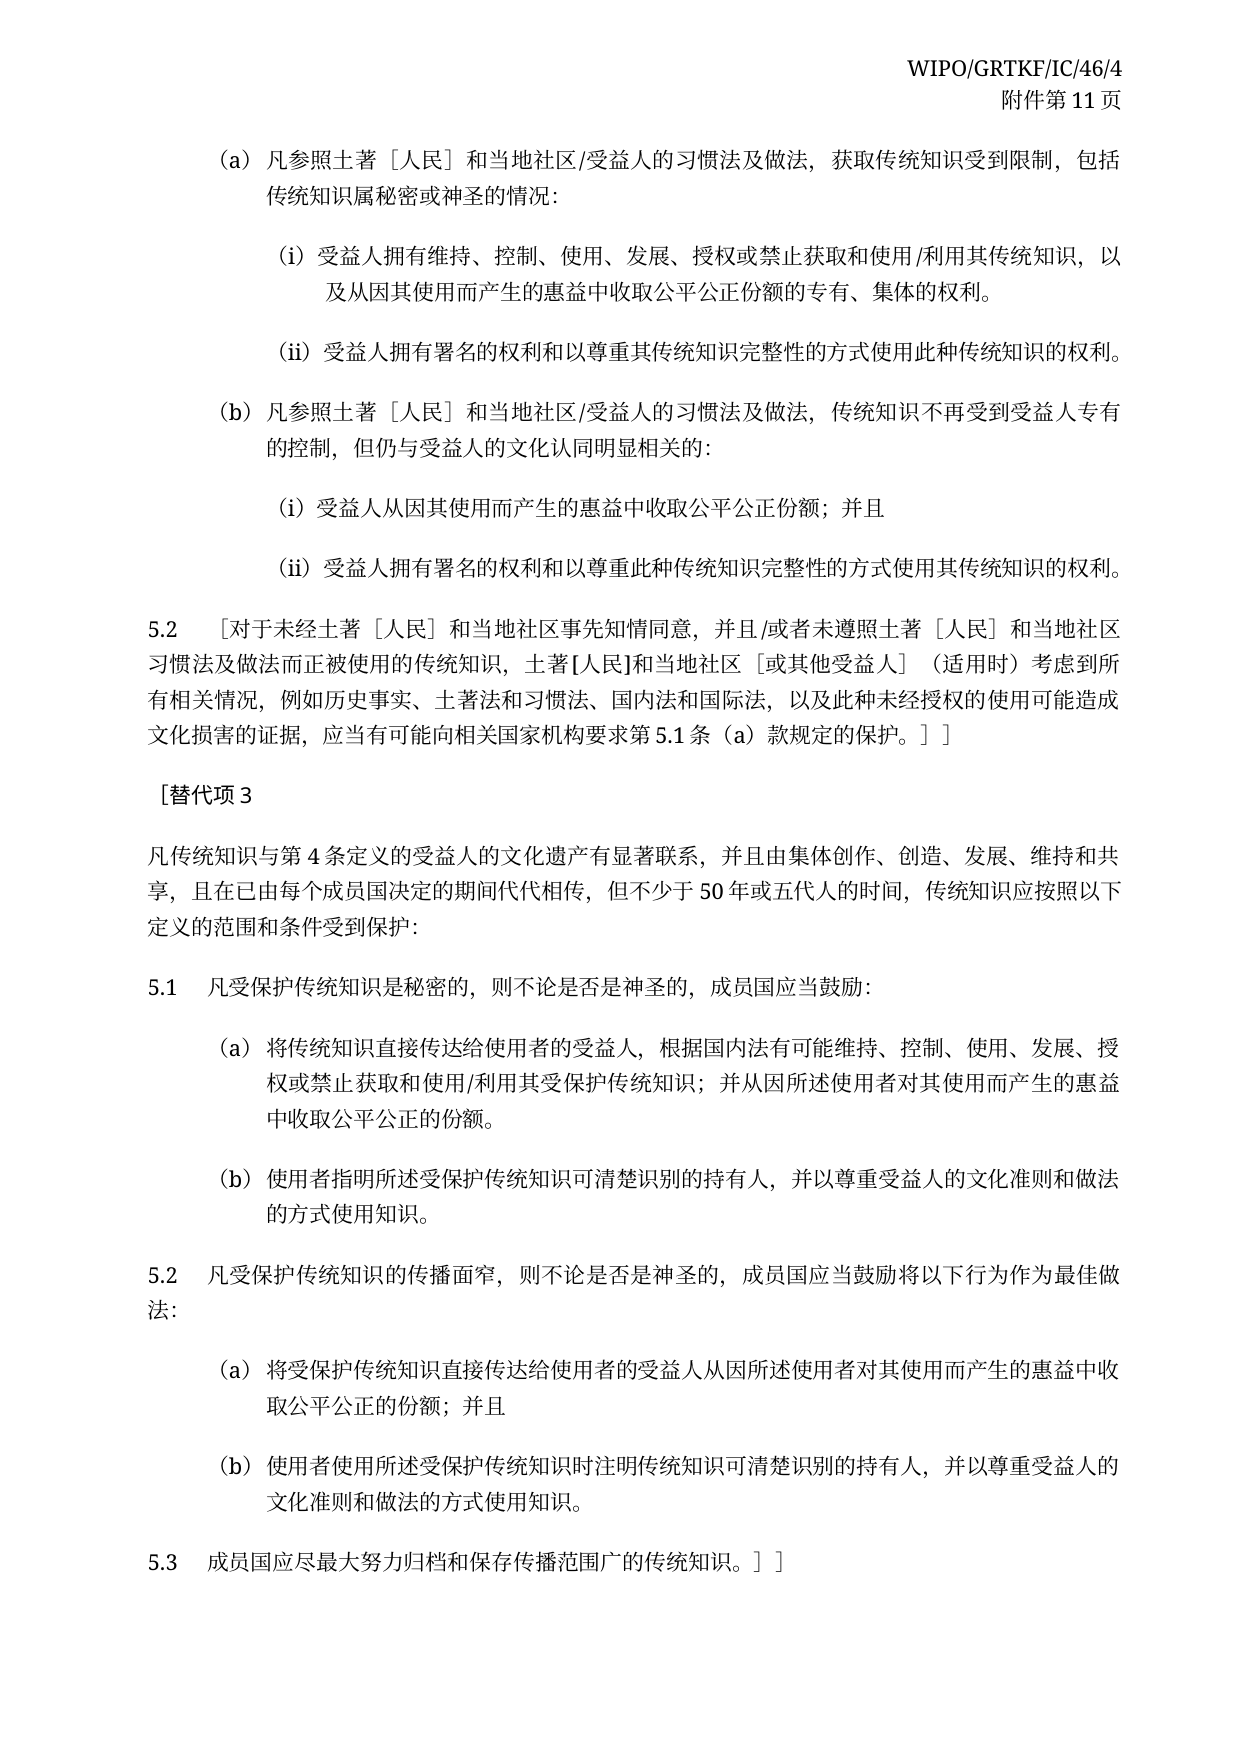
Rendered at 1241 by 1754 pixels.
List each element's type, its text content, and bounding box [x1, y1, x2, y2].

text （a） 将受保护传统知识直接传达给使用者的受益人从因所述使用者对其使用而产生的惠益中收取公平公正的份额；并且 [207, 1350, 1122, 1421]
text （ii）受益人拥有署名的权利和以尊重此种传统知识完整性的方式使用其传统知识的权利。 [266, 548, 1122, 583]
text 5.3 成员国应尽最大努力归档和保存传播范围广的传统知识。］］ [148, 1542, 1122, 1577]
text （ii）受益人拥有署名的权利和以尊重其传统知识完整性的方式使用此种传统知识的权利。 [266, 331, 1122, 367]
text （i）受益人从因其使用而产生的惠益中收取公平公正份额；并且 [266, 487, 1122, 523]
text 5.1 凡受保护传统知识是秘密的，则不论是否是神圣的，成员国应当鼓励： [148, 967, 1122, 1002]
text （a） 将传统知识直接传达给使用者的受益人，根据国内法有可能维持、控制、使用、发展、授权或禁止获取和使用/利用其受保护传统知识；并从因所述使用者对其使用而产生的惠益中收取公平公正的份额。 [207, 1027, 1122, 1133]
text 5.2 ［对于未经土著［人民］和当地社区事先知情同意，并且/或者未遵照土著［人民］和当地社区习惯法及做法而正被使用的传统知识，土著[人民]和当地社区［或其他受益人］（适用时）考虑到所有相关情况，例如历史事实、土著法和习惯法、国内法和国际法，以及此种未经授权的使用可能造成文化损害的证据，应当有可能向相关国家机构要求第5.1条（a）款规定的保护。］］ [148, 608, 1122, 750]
text 凡传统知识与第4条定义的受益人的文化遗产有显著联系，并且由集体创作、创造、发展、维持和共享，且在已由每个成员国决定的期间代代相传，但不少于50年或五代人的时间，传统知识应按照以下定义的范围和条件受到保护： [148, 835, 1122, 942]
text 5.2 凡受保护传统知识的传播面窄，则不论是否是神圣的，成员国应当鼓励将以下行为作为最佳做‍‍‍法： [148, 1254, 1122, 1325]
text ［替代项3 [148, 775, 1122, 810]
text （b） 凡参照土著［人民］和当地社区/受益人的习惯法及做法，传统知识不再受到受益人专有的控制，但仍与受益人的文化认同明显相关的： [207, 392, 1122, 462]
text （a） 凡参照土著［人民］和当地社区/受益人的习惯法及做法，获取传统知识受到限制，包括传统知识属秘密或神圣的情况： [207, 139, 1122, 210]
text （b） 使用者指明所述受保护传统知识可清楚识别的持有人，并以尊重受益人的文化准则和做法的方式使用知识。 [207, 1158, 1122, 1229]
text （i）受益人拥有维持、控制、使用、发展、授权或禁止获取和使用/利用其传统知识，以及从因其使用而产生的惠益中收取公平公正份额的专有、集体的权利。 [266, 235, 1122, 306]
text （b） 使用者使用所述受保护传统知识时注明传统知识可清楚识别的持有人，并以尊重受益人的文化准则和做法的方式使用知识。 [207, 1446, 1122, 1517]
